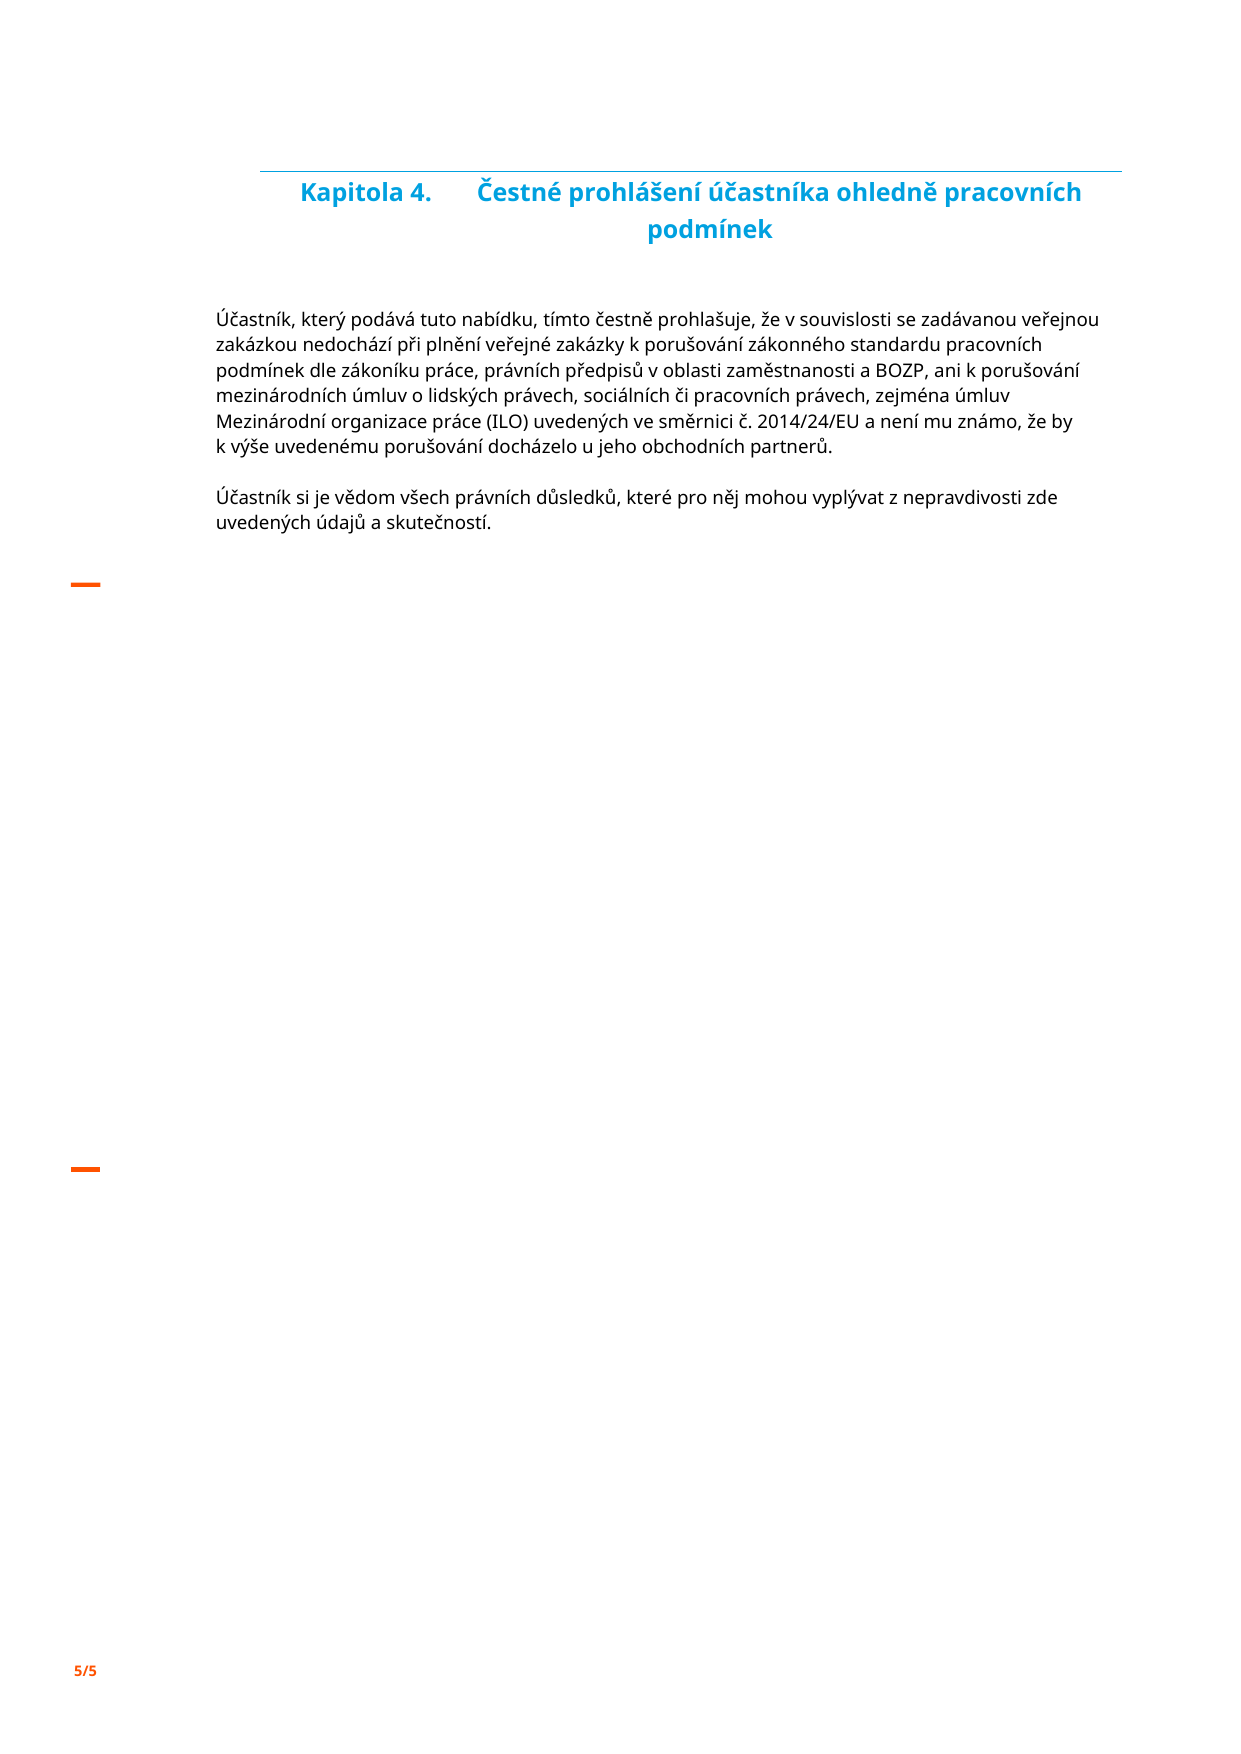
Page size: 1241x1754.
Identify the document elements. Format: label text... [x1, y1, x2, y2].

text Účastník si je vědom všech právních důsledků, které pro něj mohou vyplývat z nepravdivosti zde uvedených údajů a skutečností. [216, 484, 1122, 535]
subtitle Čestné prohlášení účastníka ohledně pracovních podmínek [260, 172, 1122, 246]
text Účastník, který podává tuto nabídku, tímto čestně prohlašuje, že v souvislosti se zadávanou veřejnou zakázkou nedochází při plnění veřejné zakázky k porušování zákonného standardu pracovních podmínek dle zákoníku práce, právních předpisů v oblasti zaměstnanosti a BOZP, ani k porušování mezinárodních úmluv o lidských právech, sociálních či pracovních právech, zejména úmluv Mezinárodní organizace práce (ILO) uvedených ve směrnici č. 2014/24/EU a není mu známo, že by k výše uvedenému porušování docházelo u jeho obchodních partnerů. [216, 306, 1122, 459]
